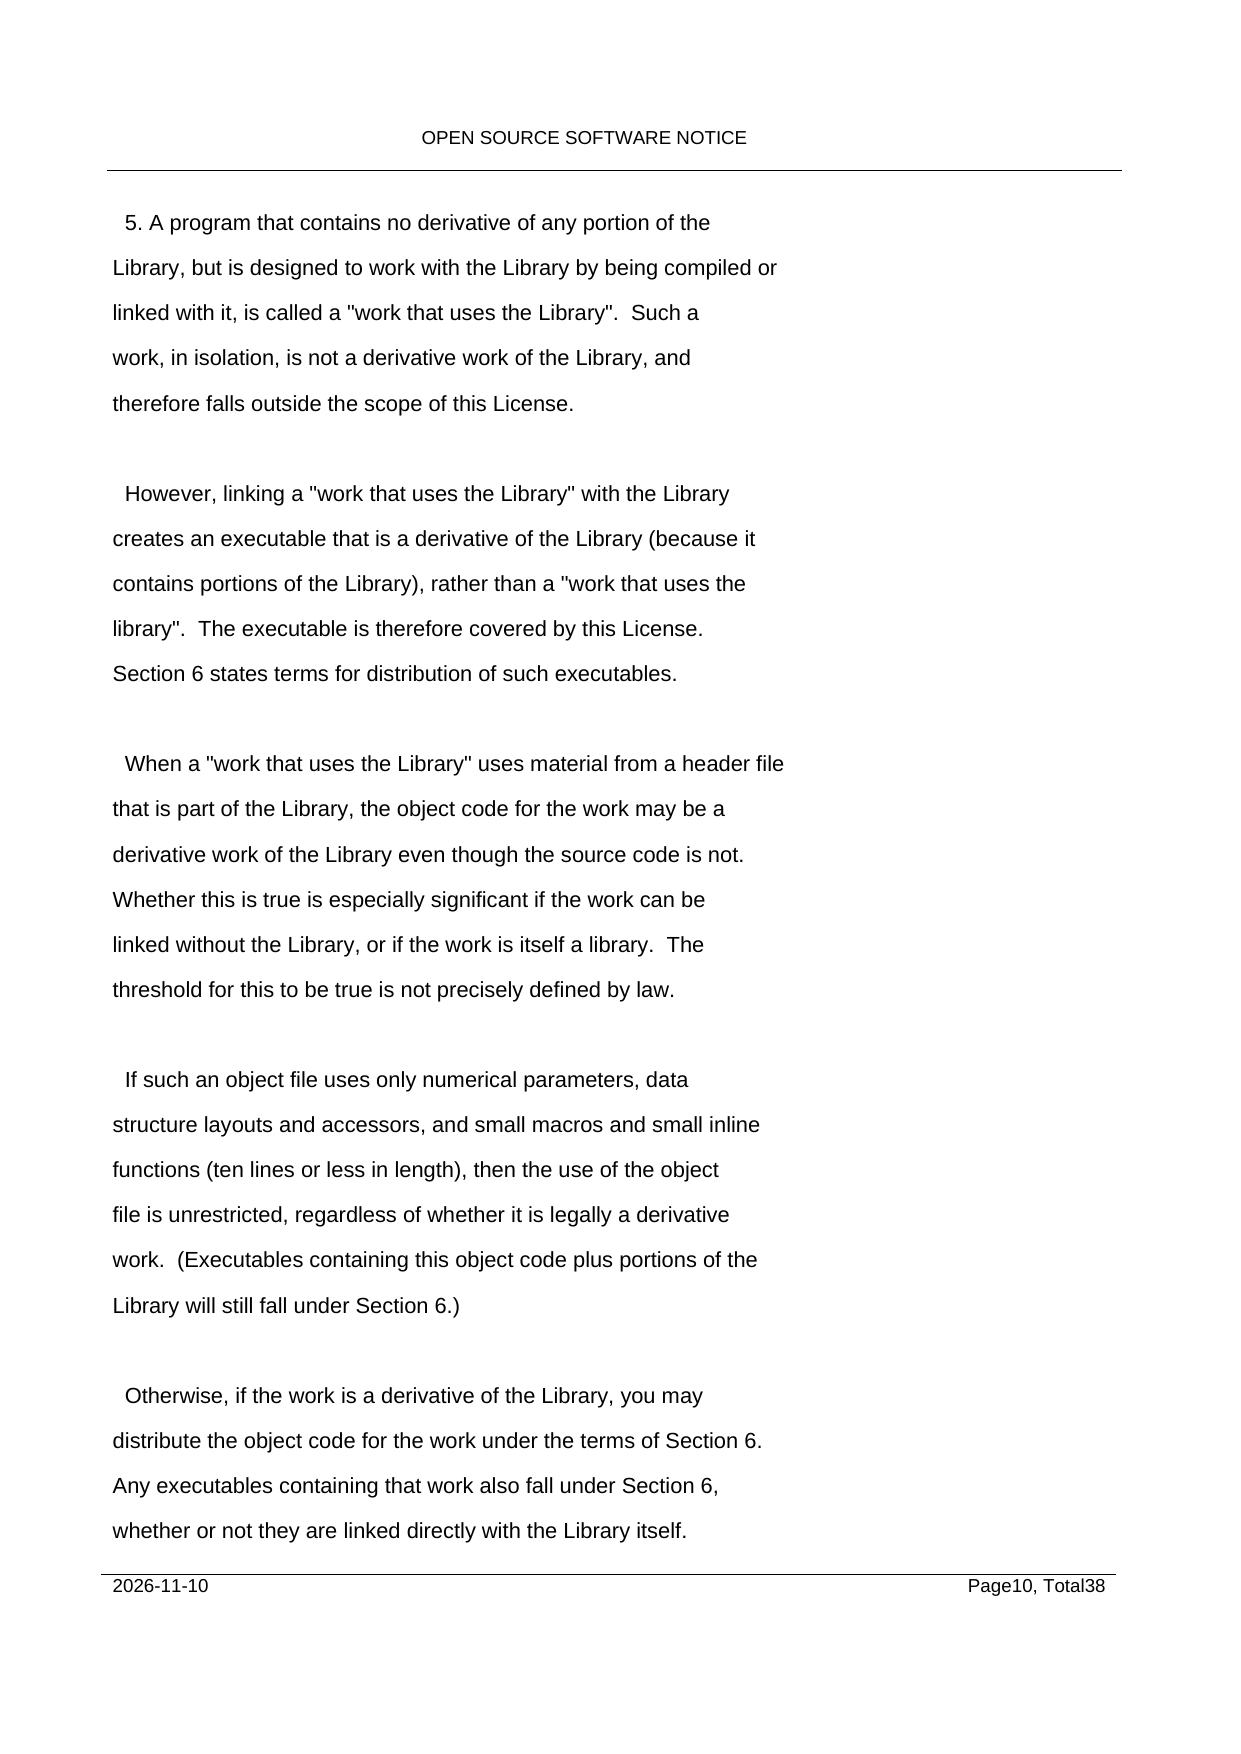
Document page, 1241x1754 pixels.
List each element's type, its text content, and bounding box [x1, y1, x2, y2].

text When a "work that uses the Library" uses material from a header file [112, 748, 1128, 780]
text whether or not they are linked directly with the Library itself. [112, 1514, 1128, 1547]
text contains portions of the Library), rather than a "work that uses the [112, 567, 1128, 600]
text functions (ten lines or less in length), then the use of the object [112, 1153, 1128, 1186]
text Otherwise, if the work is a derivative of the Library, you may [112, 1379, 1128, 1412]
text library". The executable is therefore covered by this License. [112, 612, 1128, 645]
text that is part of the Library, the object code for the work may be a [112, 793, 1128, 825]
text structure layouts and accessors, and small macros and small inline [112, 1108, 1128, 1141]
text Library, but is designed to work with the Library by being compiled or [112, 251, 1128, 284]
text Section 6 states terms for distribution of such executables. [112, 657, 1128, 690]
text Whether this is true is especially significant if the work can be [112, 883, 1128, 915]
text Any executables containing that work also fall under Section 6, [112, 1469, 1128, 1502]
text file is unrestricted, regardless of whether it is legally a derivative [112, 1199, 1128, 1231]
text 5. A program that contains no derivative of any portion of the [112, 206, 1128, 239]
text creates an executable that is a derivative of the Library (because it [112, 522, 1128, 554]
text work. (Executables containing this object code plus portions of the [112, 1244, 1128, 1276]
text If such an object file uses only numerical parameters, data [112, 1063, 1128, 1096]
text distribute the object code for the work under the terms of Section 6. [112, 1424, 1128, 1457]
text threshold for this to be true is not precisely defined by law. [112, 973, 1128, 1006]
text linked without the Library, or if the work is itself a library. The [112, 928, 1128, 961]
text However, linking a "work that uses the Library" with the Library [112, 477, 1128, 509]
text therefore falls outside the scope of this License. [112, 387, 1128, 419]
text work, in isolation, is not a derivative work of the Library, and [112, 342, 1128, 374]
text linked with it, is called a "work that uses the Library". Such a [112, 297, 1128, 329]
text derivative work of the Library even though the source code is not. [112, 838, 1128, 870]
text Library will still fall under Section 6.) [112, 1289, 1128, 1321]
